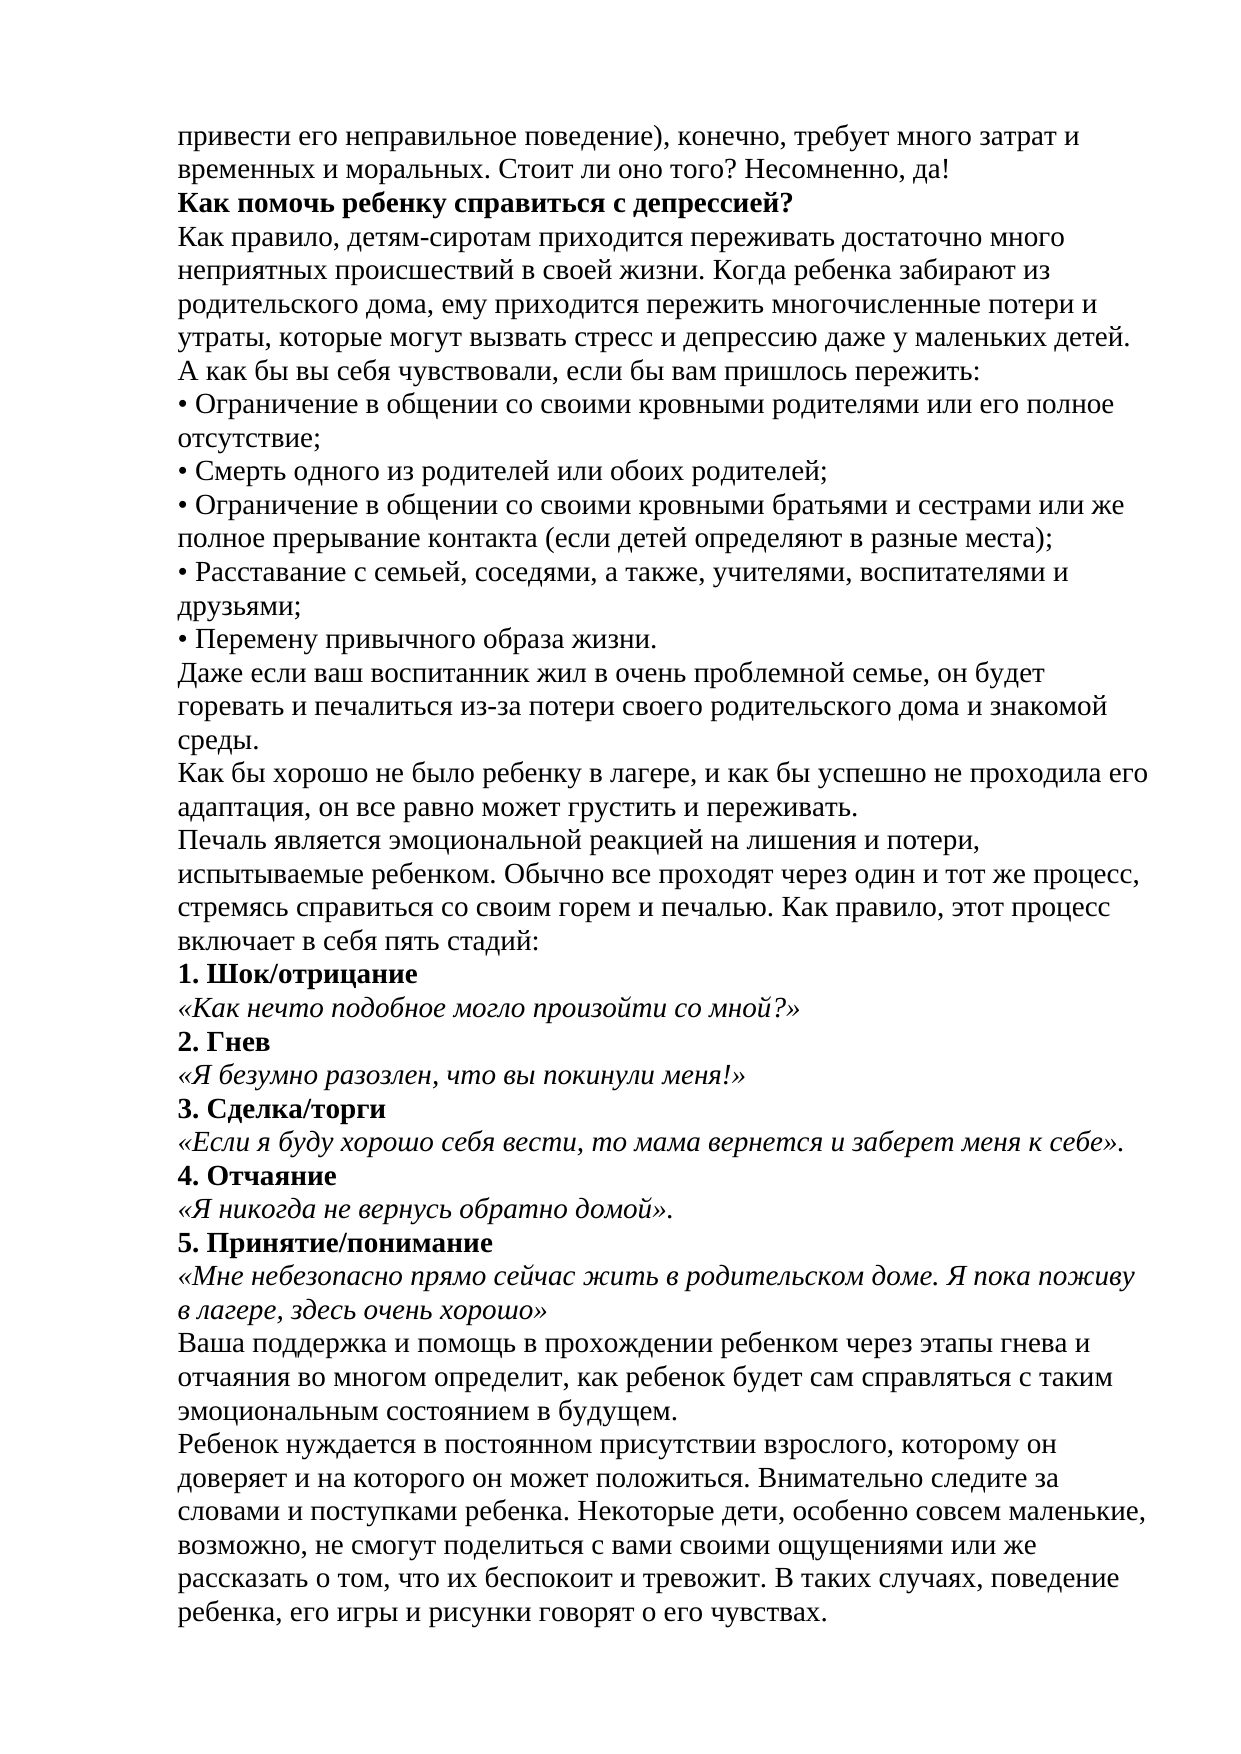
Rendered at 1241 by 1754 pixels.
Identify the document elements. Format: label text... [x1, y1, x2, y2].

text «Я безумно разозлен, что вы покинули меня!» [177, 1057, 1152, 1091]
text 2. Гнев [177, 1024, 1152, 1057]
text «Если я буду хорошо себя вести, то мама вернется и заберет меня к себе». [177, 1124, 1152, 1158]
text 4. Отчаяние [177, 1158, 1152, 1191]
text Ваша поддержка и помощь в прохождении ребенком через этапы гнева и отчаяния во многом определит, как ребенок будет сам справляться с таким эмоциональным состоянием в будущем. [177, 1326, 1152, 1426]
text 1. Шок/отрицание [177, 957, 1152, 990]
text • Ограничение в общении со своими кровными братьями и сестрами или же полное прерывание контакта (если детей определяют в разные места); [177, 487, 1152, 554]
text 3. Сделка/торги [177, 1091, 1152, 1124]
text Как помочь ребенку справиться с депрессией? [177, 185, 1152, 219]
text • Перемену привычного образа жизни. [177, 621, 1152, 655]
text • Расставание с семьей, соседями, а также, учителями, воспитателями и друзьями; [177, 554, 1152, 621]
text • Смерть одного из родителей или обоих родителей; [177, 453, 1152, 487]
text «Мне небезопасно прямо сейчас жить в родительском доме. Я пока поживу в лагере, здесь очень хорошо» [177, 1258, 1152, 1326]
text • Ограничение в общении со своими кровными родителями или его полное отсутствие; [177, 386, 1152, 453]
text Печаль является эмоциональной реакцией на лишения и потери, испытываемые ребенком. Обычно все проходят через один и тот же процесс, стремясь справиться со своим горем и печалью. Как правило, этот процесс включает в себя пять стадий: [177, 822, 1152, 957]
text 5. Принятие/понимание [177, 1225, 1152, 1258]
text Даже если ваш воспитанник жил в очень проблемной семье, он будет горевать и печалиться из-за потери своего родительского дома и знакомой среды. [177, 655, 1152, 755]
text Как бы хорошо не было ребенку в лагере, и как бы успешно не проходила его адаптация, он все равно может грустить и переживать. [177, 755, 1152, 822]
text «Я никогда не вернусь обратно домой». [177, 1191, 1152, 1225]
text привести его неправильное поведение), конечно, требует много затрат и временных и моральных. Стоит ли оно того? Несомненно, да! [177, 118, 1152, 185]
text «Как нечто подобное могло произойти со мной?» [177, 990, 1152, 1024]
text Ребенок нуждается в постоянном присутствии взрослого, которому он доверяет и на которого он может положиться. Внимательно следите за словами и поступками ребенка. Некоторые дети, особенно совсем маленькие, возможно, не смогут поделиться с вами своими ощущениями или же рассказать о том, что их беспокоит и тревожит. В таких случаях, поведение ребенка, его игры и рисунки говорят о его чувствах. [177, 1426, 1152, 1627]
text Как правило, детям-сиротам приходится переживать достаточно много неприятных происшествий в своей жизни. Когда ребенка забирают из родительского дома, ему приходится пережить многочисленные потери и утраты, которые могут вызвать стресс и депрессию даже у маленьких детей. А как бы вы себя чувствовали, если бы вам пришлось пережить: [177, 219, 1152, 386]
